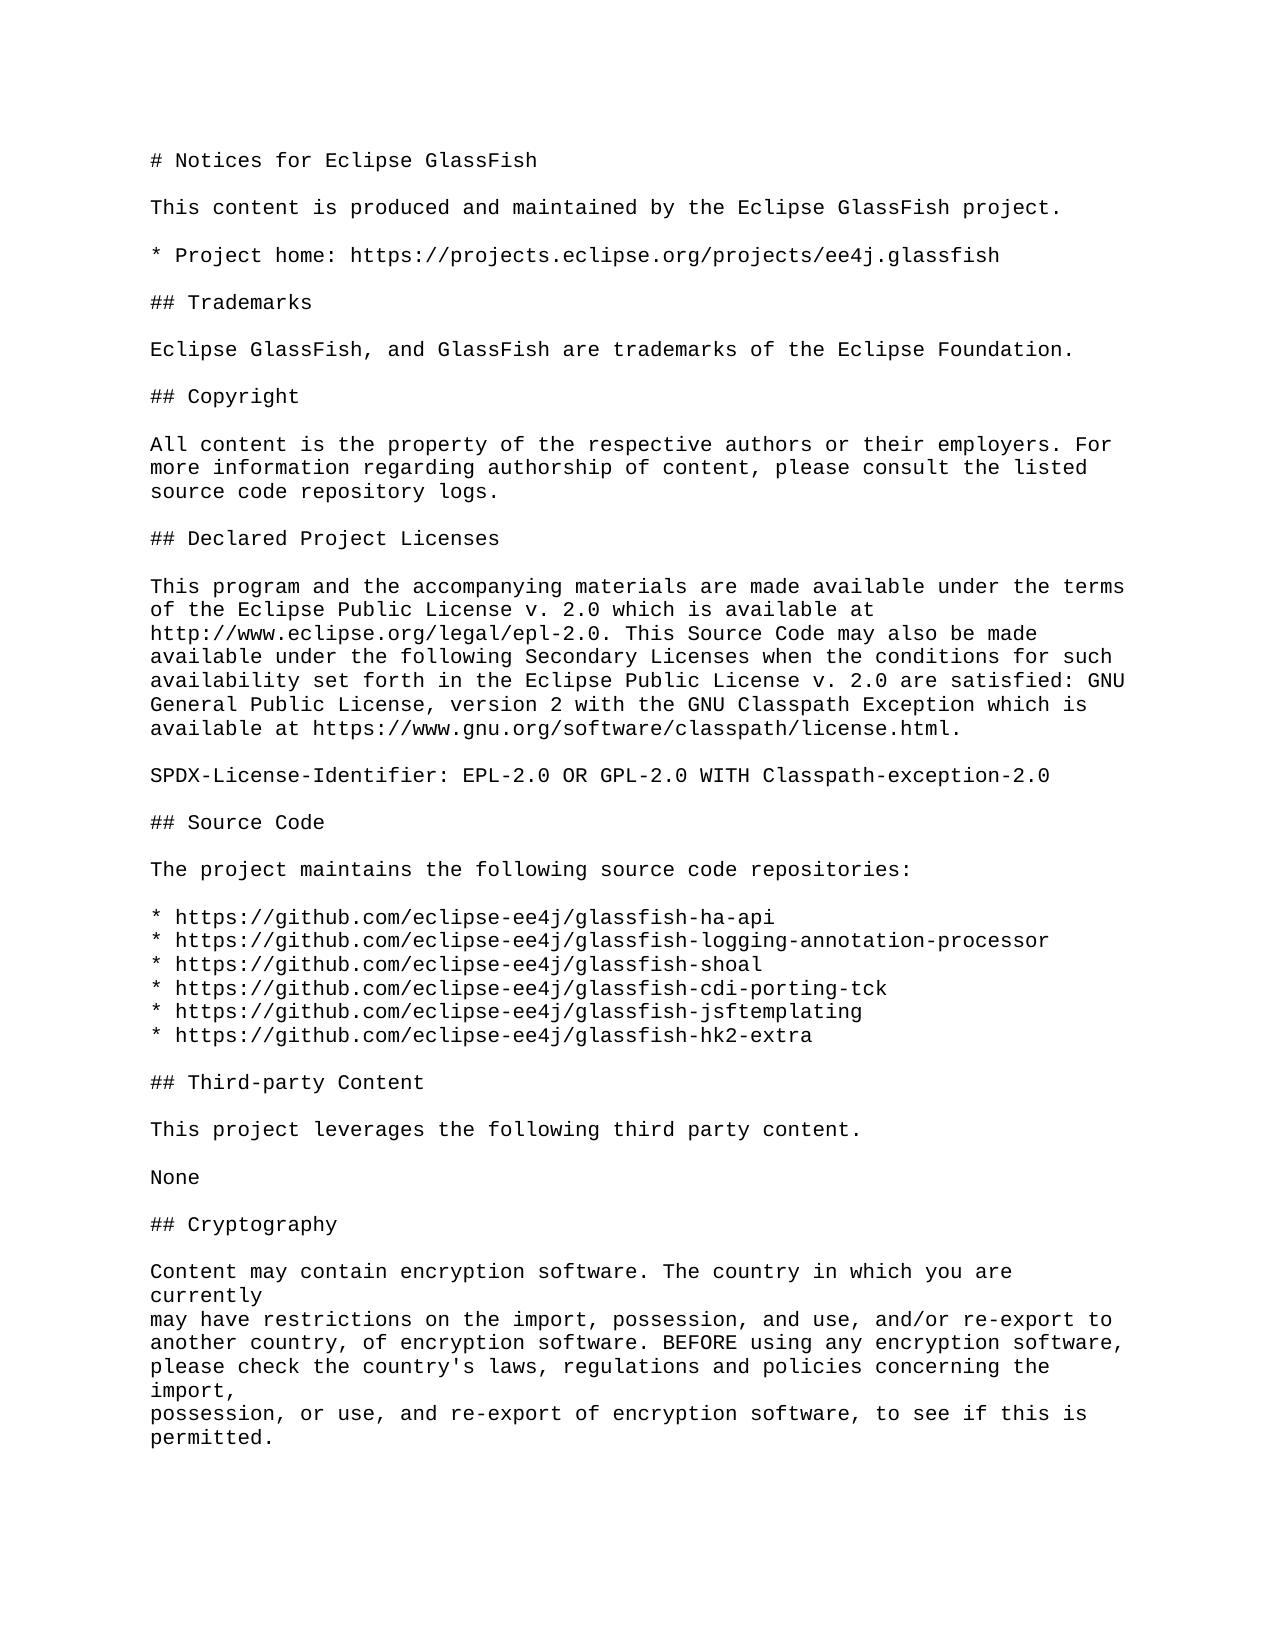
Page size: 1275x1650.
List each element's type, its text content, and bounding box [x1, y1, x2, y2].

text possession, or use, and re-export of encryption software, to see if this is [150, 1403, 1125, 1427]
text more information regarding authorship of content, please consult the listed [150, 457, 1125, 481]
text * https://github.com/eclipse-ee4j/glassfish-ha-api [150, 907, 1125, 930]
text of the Eclipse Public License v. 2.0 which is available at [150, 599, 1125, 623]
text * https://github.com/eclipse-ee4j/glassfish-cdi-porting-tck [150, 978, 1125, 1001]
text http://www.eclipse.org/legal/epl-2.0. This Source Code may also be made [150, 623, 1125, 647]
text ## Copyright [150, 386, 1125, 410]
text ## Third-party Content [150, 1072, 1125, 1096]
text This content is produced and maintained by the Eclipse GlassFish project. [150, 197, 1125, 221]
text * https://github.com/eclipse-ee4j/glassfish-jsftemplating [150, 1001, 1125, 1025]
text * https://github.com/eclipse-ee4j/glassfish-logging-annotation-processor [150, 930, 1125, 954]
text please check the country's laws, regulations and policies concerning the import, [150, 1356, 1125, 1403]
text * https://github.com/eclipse-ee4j/glassfish-shoal [150, 954, 1125, 978]
text The project maintains the following source code repositories: [150, 859, 1125, 883]
text Eclipse GlassFish, and GlassFish are trademarks of the Eclipse Foundation. [150, 339, 1125, 363]
text source code repository logs. [150, 481, 1125, 505]
text All content is the property of the respective authors or their employers. For [150, 434, 1125, 457]
text This project leverages the following third party content. [150, 1119, 1125, 1143]
text ## Source Code [150, 812, 1125, 836]
text permitted. [150, 1427, 1125, 1451]
text availability set forth in the Eclipse Public License v. 2.0 are satisfied: GNU [150, 670, 1125, 694]
text ## Cryptography [150, 1214, 1125, 1238]
text ## Trademarks [150, 292, 1125, 316]
text General Public License, version 2 with the GNU Classpath Exception which is [150, 694, 1125, 717]
text None [150, 1167, 1125, 1190]
text another country, of encryption software. BEFORE using any encryption software, [150, 1332, 1125, 1356]
text available under the following Secondary Licenses when the conditions for such [150, 647, 1125, 670]
text may have restrictions on the import, possession, and use, and/or re-export to [150, 1309, 1125, 1332]
text Content may contain encryption software. The country in which you are currently [150, 1261, 1125, 1309]
text * Project home: https://projects.eclipse.org/projects/ee4j.glassfish [150, 244, 1125, 268]
text SPDX-License-Identifier: EPL-2.0 OR GPL-2.0 WITH Classpath-exception-2.0 [150, 765, 1125, 788]
text * https://github.com/eclipse-ee4j/glassfish-hk2-extra [150, 1025, 1125, 1048]
text ## Declared Project Licenses [150, 528, 1125, 552]
text # Notices for Eclipse GlassFish [150, 150, 1125, 174]
text This program and the accompanying materials are made available under the terms [150, 576, 1125, 599]
text available at https://www.gnu.org/software/classpath/license.html. [150, 717, 1125, 741]
